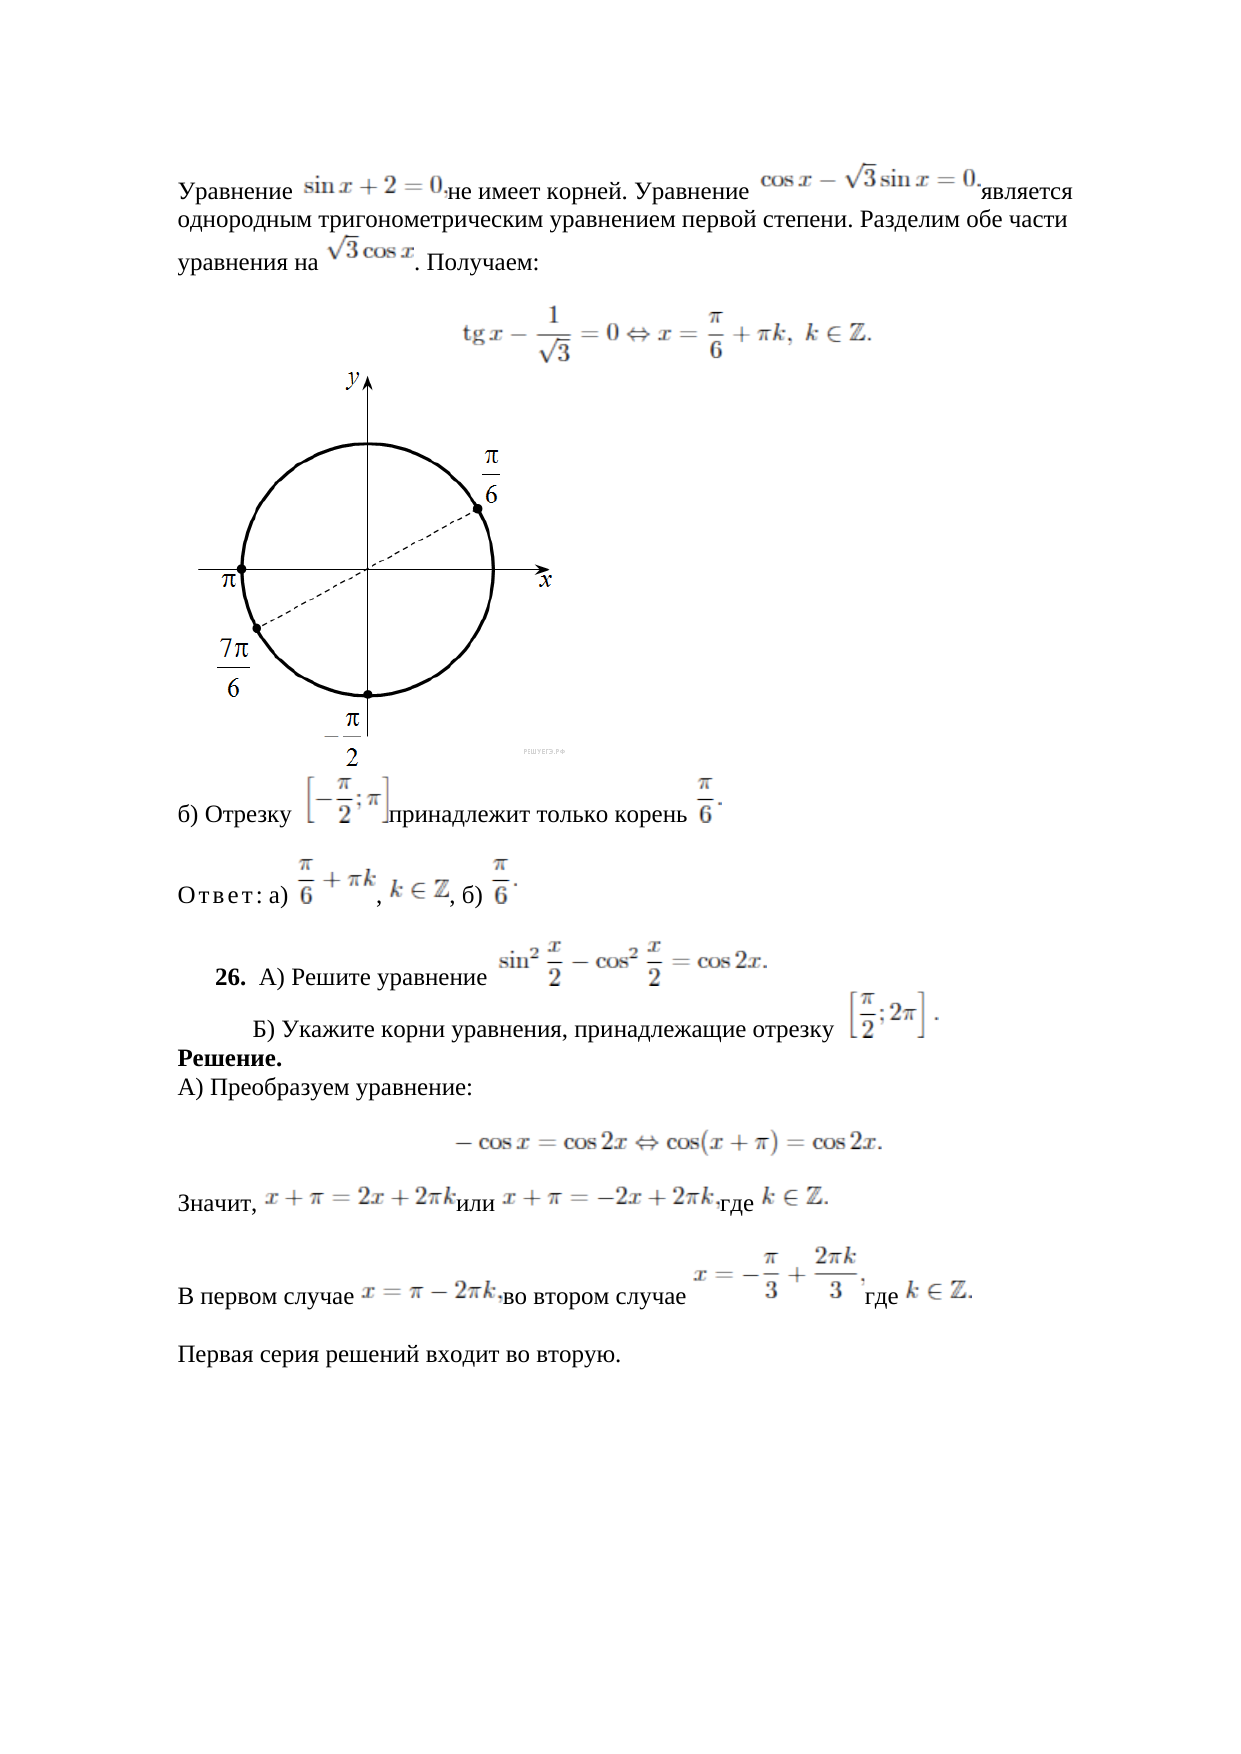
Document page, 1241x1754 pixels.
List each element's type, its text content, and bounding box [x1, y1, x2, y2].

picture [692, 1245, 865, 1305]
picture [294, 856, 376, 904]
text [177, 1157, 1152, 1367]
picture [693, 775, 722, 823]
picture [493, 938, 767, 986]
picture [324, 233, 414, 271]
picture [904, 1279, 972, 1305]
picture [840, 990, 939, 1038]
text Ответ: а) , , б) [177, 857, 1152, 909]
picture [447, 1129, 882, 1158]
list А) Решите уравнение Б) Укажите корни уравнения, принадлежащие отрезку [215, 938, 1152, 1043]
picture [755, 161, 981, 200]
text Уравнение не имеет корней. Уравнение является однородным тригонометрическим уравнением первой степени. Разделим обе части уравнения на . Получаем: [177, 133, 1152, 276]
picture [360, 1279, 503, 1305]
picture [298, 174, 448, 200]
picture [501, 1186, 720, 1211]
text Решение. А) Преобразуем уравнение: [177, 1043, 1152, 1100]
picture [263, 1186, 456, 1211]
picture [388, 878, 450, 904]
picture [760, 1186, 828, 1211]
picture [488, 856, 518, 904]
picture [177, 305, 872, 823]
